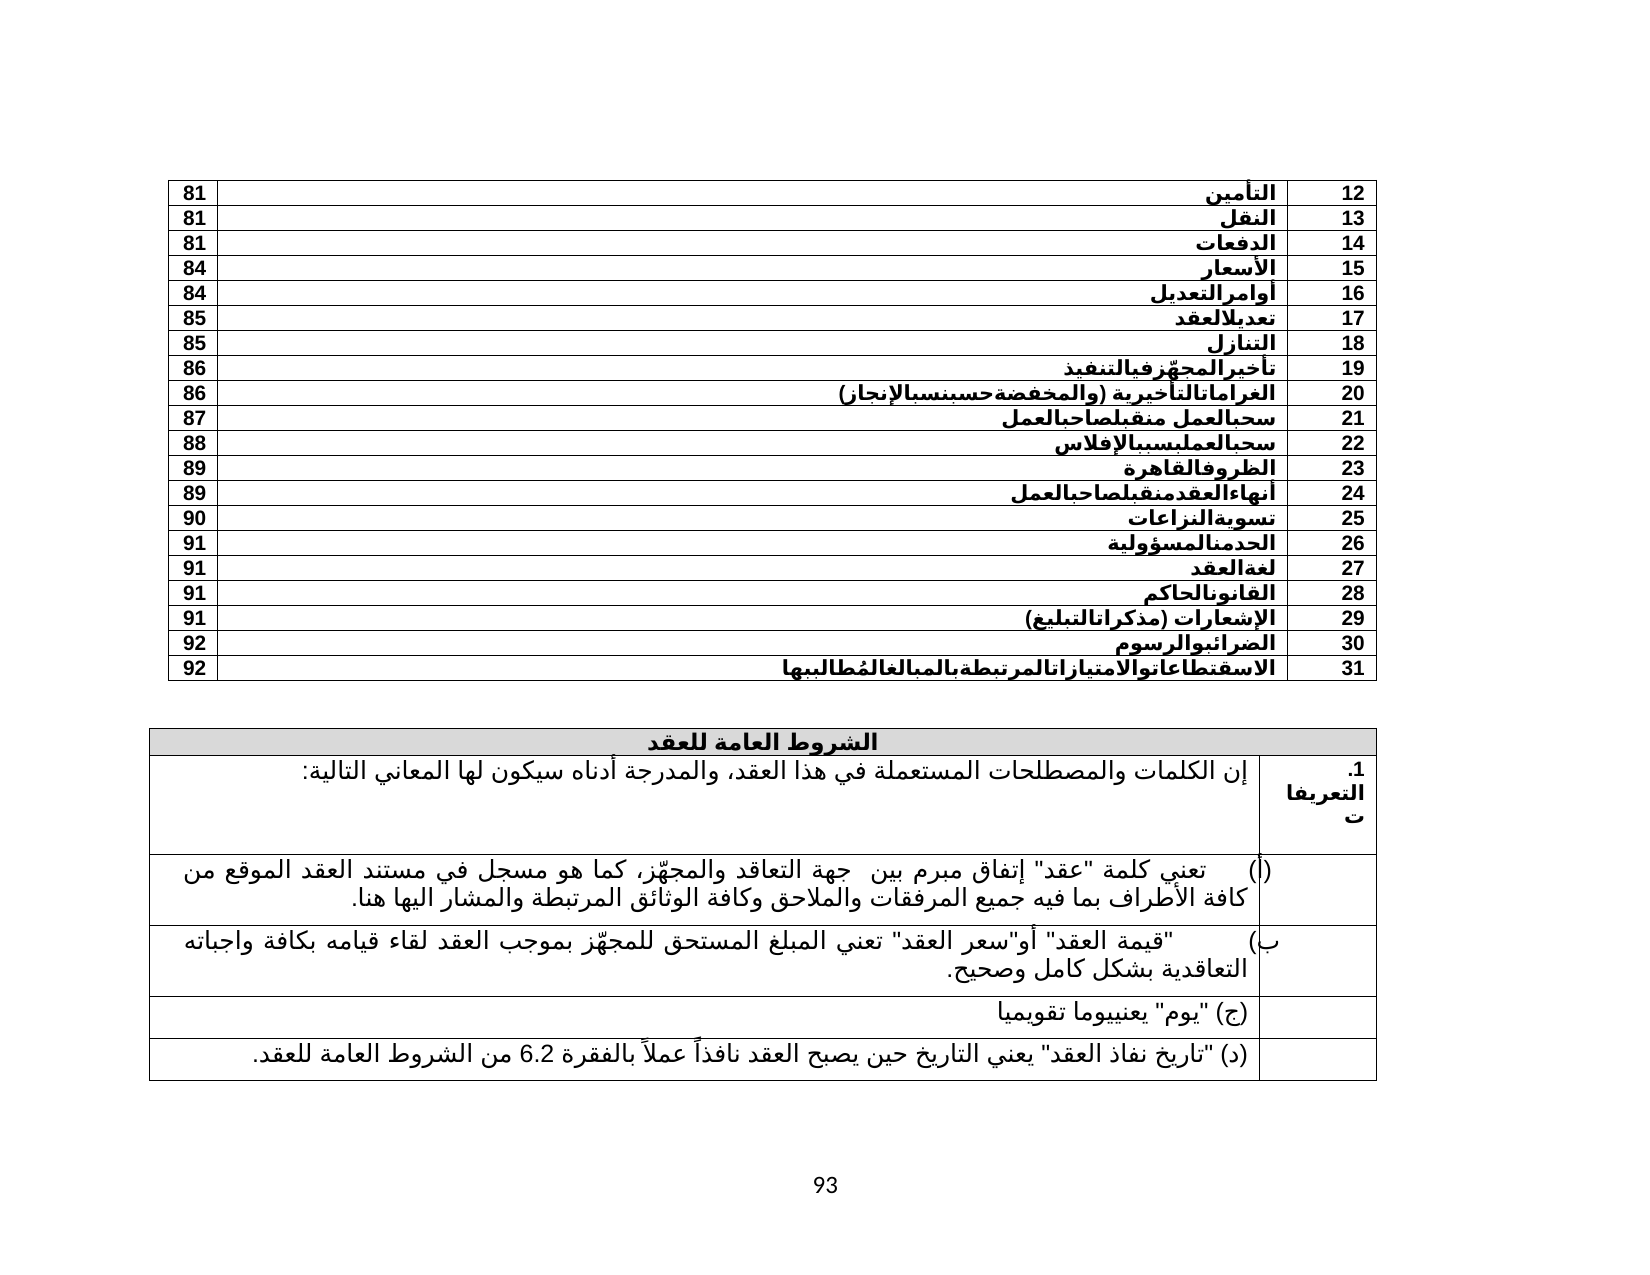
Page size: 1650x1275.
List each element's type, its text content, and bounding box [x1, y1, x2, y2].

table_cell 86 [169, 356, 217, 380]
table_cell 14 [1288, 231, 1376, 255]
table_cell 91 [169, 606, 217, 630]
table_cell أوامرالتعديل [218, 281, 1287, 305]
table_cell 22 [1288, 431, 1376, 455]
table_cell 91 [169, 556, 217, 580]
table_cell 27 [1288, 556, 1376, 580]
table_cell 26 [1288, 531, 1376, 555]
table_cell أنهاءالعقدمنقبلصاحبالعمل [218, 481, 1287, 505]
table_cell 91 [169, 531, 217, 555]
table_cell 87 [169, 406, 217, 430]
table_cell "قيمة العقد" أو"سعر العقد" تعني المبلغ المستحق للمجهّز بموجب العقد لقاء قيامه بكافة واجباته التعاقدية بشكل كامل وصحيح. [150, 926, 1259, 996]
table_cell [1260, 997, 1376, 1038]
table_cell [1260, 1039, 1376, 1080]
table_cell 84 [169, 256, 217, 280]
table_cell 23 [1288, 456, 1376, 480]
table_cell 81 [169, 231, 217, 255]
table_cell تعديلالعقد [218, 306, 1287, 330]
table_cell الظروفالقاهرة [218, 456, 1287, 480]
table_cell سحبالعمل منقبلصاحبالعمل [218, 406, 1287, 430]
table_cell [1260, 855, 1376, 925]
table_cell 92 [169, 656, 217, 680]
table_cell سحبالعملبسببالإفلاس [218, 431, 1287, 455]
table_cell 89 [169, 481, 217, 505]
table_cell 25 [1288, 506, 1376, 530]
table_cell 84 [169, 281, 217, 305]
table_cell 85 [169, 306, 217, 330]
table_cell إن الكلمات والمصطلحات المستعملة في هذا العقد، والمدرجة أدناه سيكون لها المعاني التالية: [150, 756, 1259, 854]
table_cell تسويةالنزاعات [218, 506, 1287, 530]
table_cell 85 [169, 331, 217, 355]
table_cell 29 [1288, 606, 1376, 630]
table_header الشروط العامة للعقد [150, 729, 1376, 755]
table_cell 1. التعريفات [1260, 756, 1376, 854]
table_cell الاسقتطاعاتوالامتيازاتالمرتبطةبالمبالغالمُطالببها [218, 656, 1287, 680]
table_cell 24 [1288, 481, 1376, 505]
table_cell 20 [1288, 381, 1376, 405]
table_cell (ج) "يوم" يعنييوما تقويميا [150, 997, 1259, 1038]
table_cell تأخيرالمجهّزفيالتنفيذ [218, 356, 1287, 380]
table_cell 81 [169, 206, 217, 230]
table_cell تعني كلمة "عقد" إتفاق مبرم بين جهة التعاقد والمجهّز، كما هو مسجل في مستند العقد الموقع من كافة الأطراف بما فيه جميع المرفقات والملاحق وكافة الوثائق المرتبطة والمشار اليها هنا. [150, 855, 1259, 925]
table_cell القانونالحاكم [218, 581, 1287, 605]
table_cell الدفعات [218, 231, 1287, 255]
table_cell 90 [169, 506, 217, 530]
table_cell الضرائبوالرسوم [218, 631, 1287, 655]
table_cell [1260, 926, 1376, 996]
table_cell 17 [1288, 306, 1376, 330]
table_cell 19 [1288, 356, 1376, 380]
table_cell 12 [1288, 181, 1376, 205]
table_cell التأمين [218, 181, 1287, 205]
table_cell 18 [1288, 331, 1376, 355]
table_cell الإشعارات (مذكراتالتبليغ) [218, 606, 1287, 630]
table_cell 16 [1288, 281, 1376, 305]
table_cell الغراماتالتأخيرية (والمخفضةحسبنسبالإنجاز) [218, 381, 1287, 405]
table_cell 28 [1288, 581, 1376, 605]
table_cell النقل [218, 206, 1287, 230]
table_cell 31 [1288, 656, 1376, 680]
table_cell 89 [169, 456, 217, 480]
table_cell 15 [1288, 256, 1376, 280]
table_cell 91 [169, 581, 217, 605]
table_cell الحدمنالمسؤولية [218, 531, 1287, 555]
table_cell 21 [1288, 406, 1376, 430]
table_cell 81 [169, 181, 217, 205]
table_cell 88 [169, 431, 217, 455]
table_cell 30 [1288, 631, 1376, 655]
table_cell الأسعار [218, 256, 1287, 280]
table_cell 86 [169, 381, 217, 405]
table_cell (د) "تاريخ نفاذ العقد" يعني التاريخ حين يصبح العقد نافذاً عملاً بالفقرة 6.2 من الشروط العامة للعقد. [150, 1039, 1259, 1080]
table_cell 92 [169, 631, 217, 655]
table_cell 13 [1288, 206, 1376, 230]
table_cell التنازل [218, 331, 1287, 355]
table_cell لغةالعقد [218, 556, 1287, 580]
